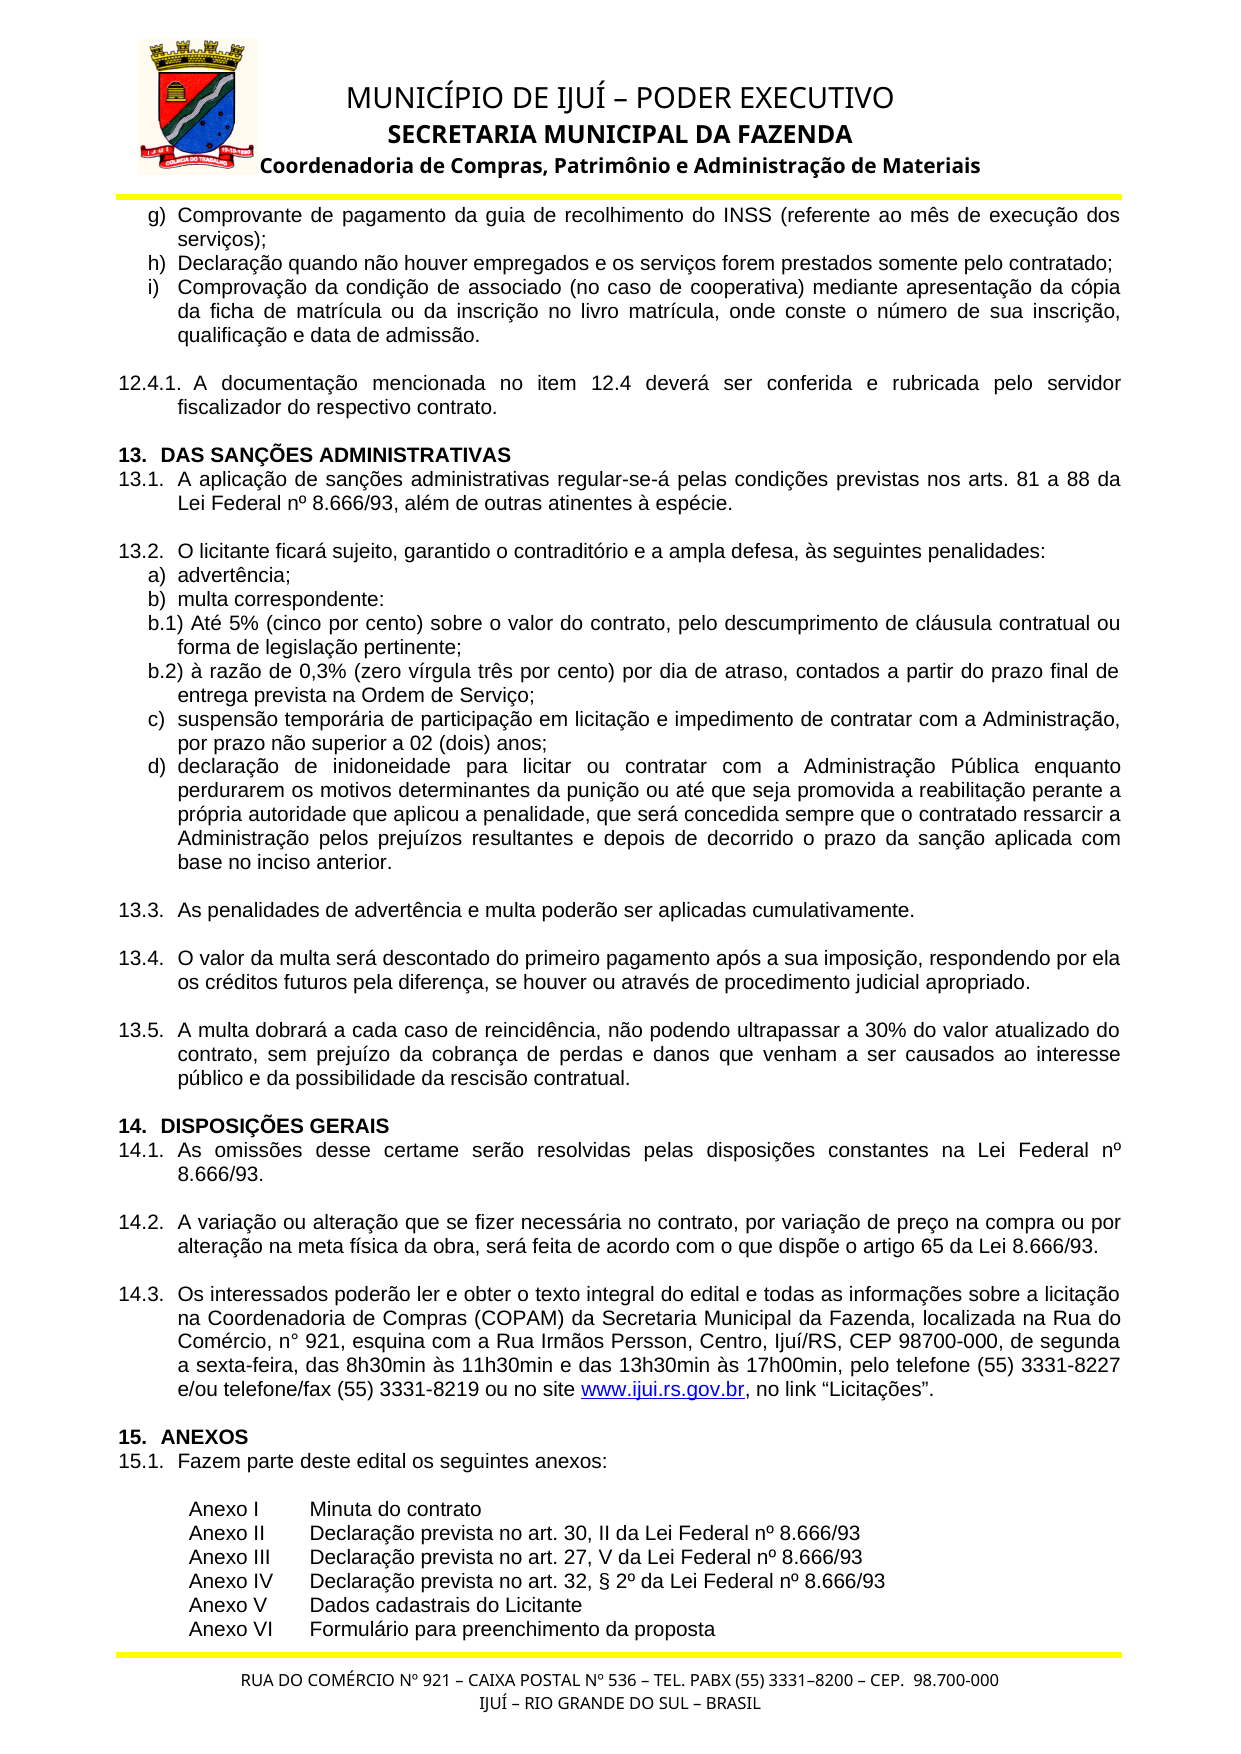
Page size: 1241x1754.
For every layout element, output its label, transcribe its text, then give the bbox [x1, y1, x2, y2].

table_cell Declaração prevista no art. 30, II da Lei Federal nº 8.666/93 [298, 1521, 1122, 1545]
list As omissões desse certame serão resolvidas pelas disposições constantes na Lei Federal nº 8.666/93. [118, 1138, 1122, 1186]
table_header Minuta do contrato [298, 1497, 1122, 1521]
list Comprovação da condição de associado (no caso de cooperativa) mediante apresentação da cópia da ficha de matrícula ou da inscrição no livro matrícula, onde conste o número de sua inscrição, qualificação e data de admissão. [148, 275, 1122, 347]
table_cell Dados cadastrais do Licitante Formulário para preenchimento da proposta [298, 1593, 1122, 1641]
list As penalidades de advertência e multa poderão ser aplicadas cumulativamente. [118, 898, 1122, 922]
table_cell Anexo IV [177, 1569, 298, 1593]
text b.2) à razão de 0,3% (zero vírgula três por cento) por dia de atraso, contados a partir do prazo final de entrega prevista na Ordem de Serviço; [148, 658, 1122, 706]
table_cell Anexo V Anexo VI [177, 1593, 298, 1641]
list A variação ou alteração que se fizer necessária no contrato, por variação de preço na compra ou por alteração na meta física da obra, será feita de acordo com o que dispõe o artigo 65 da Lei 8.666/93. [118, 1209, 1122, 1257]
list ANEXOS [118, 1425, 1122, 1449]
list Declaração quando não houver empregados e os serviços forem prestados somente pelo contratado; [148, 251, 1122, 275]
list DAS SANÇÕES ADMINISTRATIVAS [118, 443, 1122, 467]
list Comprovante de pagamento da guia de recolhimento do INSS (referente ao mês de execução dos serviços); [148, 203, 1122, 251]
list Fazem parte deste edital os seguintes anexos: [118, 1449, 1122, 1473]
list suspensão temporária de participação em licitação e impedimento de contratar com a Administração, por prazo não superior a 02 (dois) anos; [148, 706, 1122, 754]
list O licitante ficará sujeito, garantido o contraditório e a ampla defesa, às seguintes penalidades: [118, 539, 1122, 563]
table_header Anexo I [177, 1497, 298, 1521]
table_cell Declaração prevista no art. 32, § 2º da Lei Federal nº 8.666/93 [298, 1569, 1122, 1593]
list A aplicação de sanções administrativas regular-se-á pelas condições previstas nos arts. 81 a 88 da Lei Federal nº 8.666/93, além de outras atinentes à espécie. [118, 467, 1122, 515]
list declaração de inidoneidade para licitar ou contratar com a Administração Pública enquanto perdurarem os motivos determinantes da punição ou até que seja promovida a reabilitação perante a própria autoridade que aplicou a penalidade, que será concedida sempre que o contratado ressarcir a Administração pelos prejuízos resultantes e depois de decorrido o prazo da sanção aplicada com base no inciso anterior. [148, 754, 1122, 874]
list A documentação mencionada no item 12.4 deverá ser conferida e rubricada pelo servidor fiscalizador do respectivo contrato. [118, 371, 1122, 419]
list advertência; [148, 563, 1122, 587]
picture [138, 39, 258, 175]
table_cell Anexo III [177, 1545, 298, 1569]
table_cell Anexo II [177, 1521, 298, 1545]
text b.1) Até 5% (cinco por cento) sobre o valor do contrato, pelo descumprimento de cláusula contratual ou forma de legislação pertinente; [148, 611, 1122, 658]
list Os interessados poderão ler e obter o texto integral do edital e todas as informações sobre a licitação na Coordenadoria de Compras (COPAM) da Secretaria Municipal da Fazenda, localizada na Rua do Comércio, n° 921, esquina com a Rua Irmãos Persson, Centro, Ijuí/RS, CEP 98700-000, de segunda a sexta-feira, das 8h30min às 11h30min e das 13h30min às 17h00min, pelo telefone (55) 3331-8227 e/ou telefone/fax (55) 3331-8219 ou no site www.ijui.rs.gov.br, no link “Licitações”. [118, 1281, 1122, 1401]
list DISPOSIÇÕES GERAIS [118, 1114, 1122, 1138]
list A multa dobrará a cada caso de reincidência, não podendo ultrapassar a 30% do valor atualizado do contrato, sem prejuízo da cobrança de perdas e danos que venham a ser causados ao interesse público e da possibilidade da rescisão contratual. [118, 1018, 1122, 1090]
list multa correspondente: [148, 587, 1122, 611]
table_cell Declaração prevista no art. 27, V da Lei Federal nº 8.666/93 [298, 1545, 1122, 1569]
list O valor da multa será descontado do primeiro pagamento após a sua imposição, respondendo por ela os créditos futuros pela diferença, se houver ou através de procedimento judicial apropriado. [118, 946, 1122, 994]
